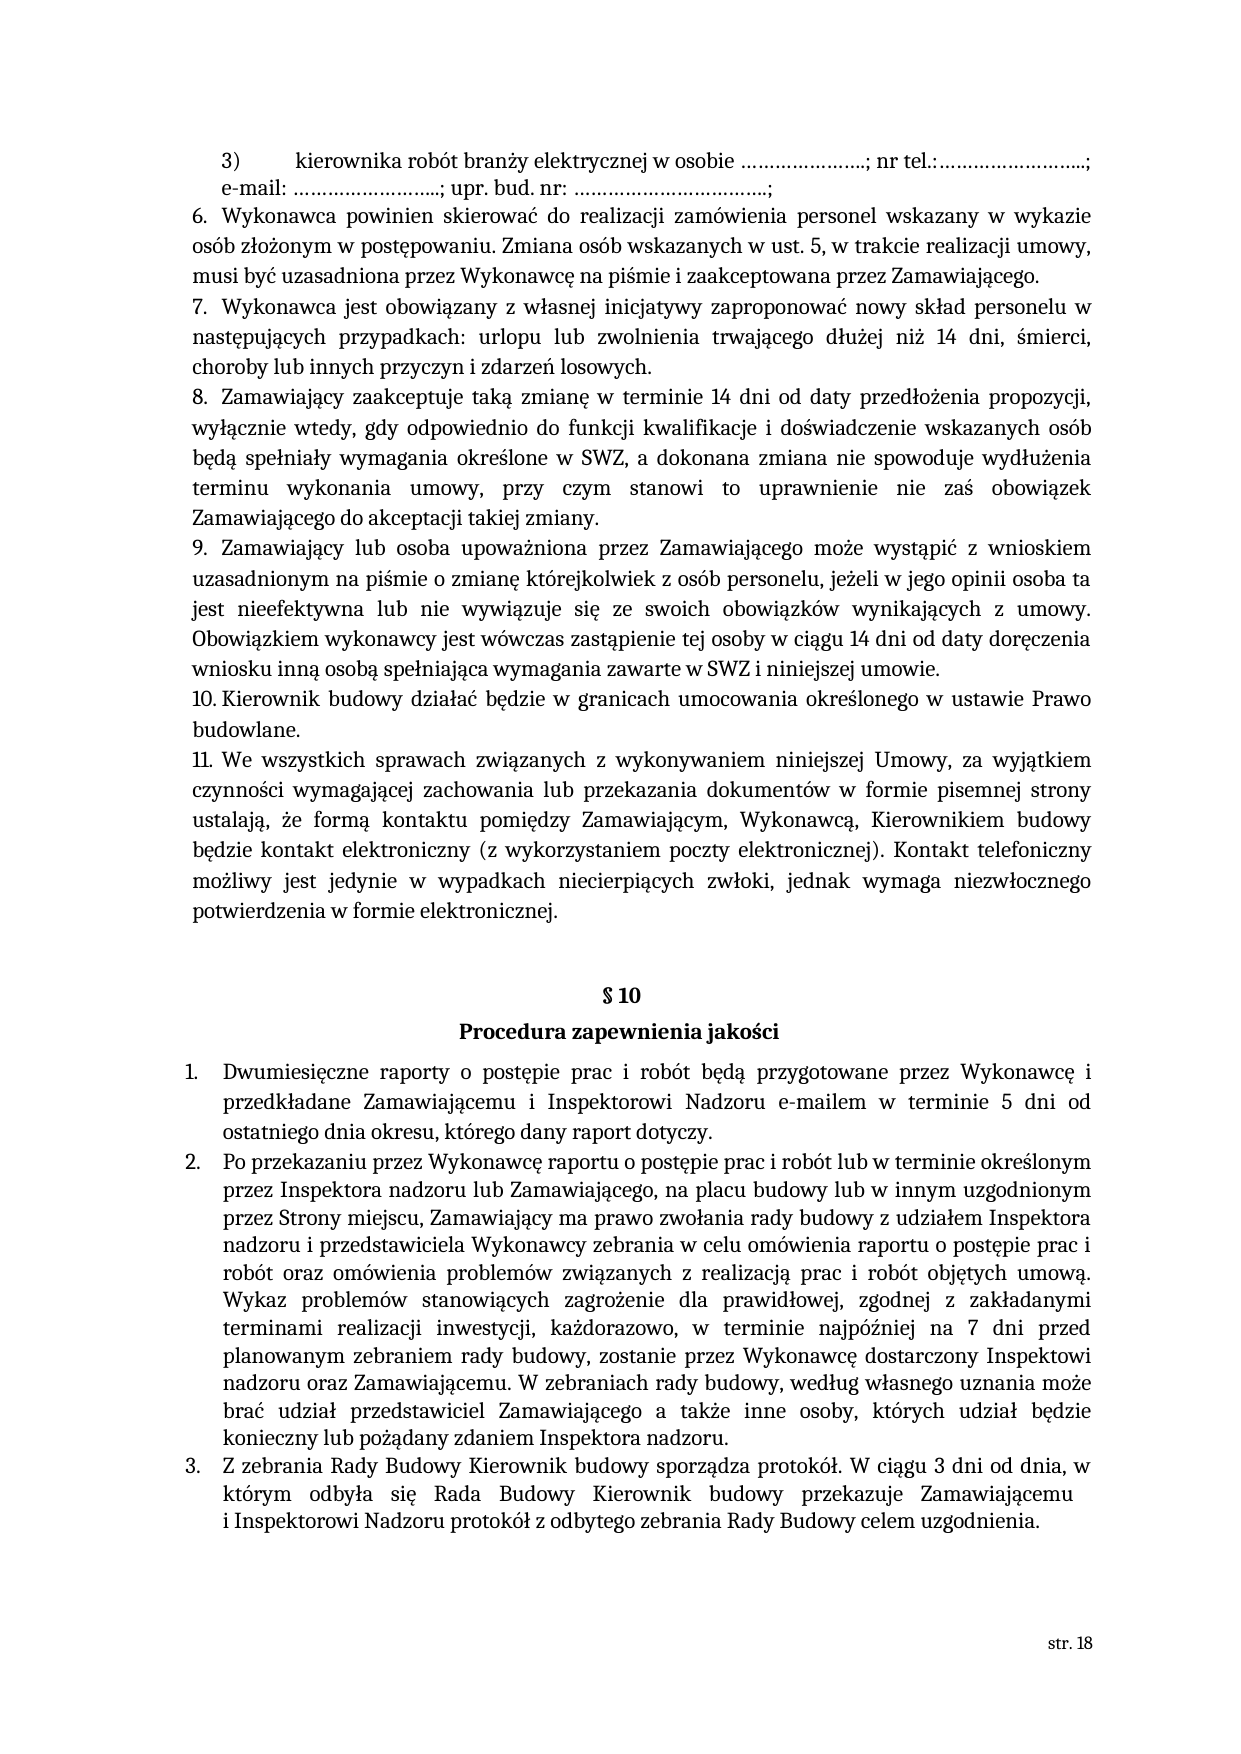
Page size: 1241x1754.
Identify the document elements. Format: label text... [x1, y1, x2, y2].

list Z zebrania Rady Budowy Kierownik budowy sporządza protokół. W ciągu 3 dni od dnia, w którym odbyła się Rada Budowy Kierownik budowy przekazuje Zamawiającemu i Inspektorowi Nadzoru protokół z odbytego zebrania Rady Budowy celem uzgodnienia. [185, 1453, 1093, 1534]
list kierownika robót branży elektrycznej w osobie ………………….; nr tel.:……………………..; e-mail: ……………………..; upr. bud. nr: …………………………….; [221, 148, 1093, 202]
list Kierownik budowy działać będzie w granicach umocowania określonego w ustawie Prawo budowlane. [192, 686, 1093, 743]
subtitle § 10 [148, 983, 1094, 1009]
list We wszystkich sprawach związanych z wykonywaniem niniejszej Umowy, za wyjątkiem czynności wymagającej zachowania lub przekazania dokumentów w formie pisemnej strony ustalają, że formą kontaktu pomiędzy Zamawiającym, Wykonawcą, Kierownikiem budowy będzie kontakt elektroniczny (z wykorzystaniem poczty elektronicznej). Kontakt telefoniczny możliwy jest jedynie w wypadkach niecierpiących zwłoki, jednak wymaga niezwłocznego potwierdzenia w formie elektronicznej. [192, 747, 1093, 924]
list Zamawiający lub osoba upoważniona przez Zamawiającego może wystąpić z wnioskiem uzasadnionym na piśmie o zmianę którejkolwiek z osób personelu, jeżeli w jego opinii osoba ta jest nieefektywna lub nie wywiązuje się ze swoich obowiązków wynikających z umowy. Obowiązkiem wykonawcy jest wówczas zastąpienie tej osoby w ciągu 14 dni od daty doręczenia wniosku inną osobą spełniająca wymagania zawarte w SWZ i niniejszej umowie. [192, 535, 1093, 682]
list Wykonawca jest obowiązany z własnej inicjatywy zaproponować nowy skład personelu w następujących przypadkach: urlopu lub zwolnienia trwającego dłużej niż 14 dni, śmierci, choroby lub innych przyczyn i zdarzeń losowych. [192, 293, 1093, 380]
list Zamawiający zaakceptuje taką zmianę w terminie 14 dni od daty przedłożenia propozycji, wyłącznie wtedy, gdy odpowiednio do funkcji kwalifikacje i doświadczenie wskazanych osób będą spełniały wymagania określone w SWZ, a dokonana zmiana nie spowoduje wydłużenia terminu wykonania umowy, przy czym stanowi to uprawnienie nie zaś obowiązek Zamawiającego do akceptacji takiej zmiany. [192, 384, 1093, 531]
list Po przekazaniu przez Wykonawcę raportu o postępie prac i robót lub w terminie określonym przez Inspektora nadzoru lub Zamawiającego, na placu budowy lub w innym uzgodnionym przez Strony miejscu, Zamawiający ma prawo zwołania rady budowy z udziałem Inspektora nadzoru i przedstawiciela Wykonawcy zebrania w celu omówienia raportu o postępie prac i robót oraz omówienia problemów związanych z realizacją prac i robót objętych umową. Wykaz problemów stanowiących zagrożenie dla prawidłowej, zgodnej z zakładanymi terminami realizacji inwestycji, każdorazowo, w terminie najpóźniej na 7 dni przed planowanym zebraniem rady budowy, zostanie przez Wykonawcę dostarczony Inspektowi nadzoru oraz Zamawiającemu. W zebraniach rady budowy, według własnego uznania może brać udział przedstawiciel Zamawiającego a także inne osoby, których udział będzie konieczny lub pożądany zdaniem Inspektora nadzoru. [185, 1149, 1093, 1452]
list Dwumiesięczne raporty o postępie prac i robót będą przygotowane przez Wykonawcę i przedkładane Zamawiającemu i Inspektorowi Nadzoru e-mailem w terminie 5 dni od ostatniego dnia okresu, którego dany raport dotyczy. [185, 1058, 1093, 1145]
list Wykonawca powinien skierować do realizacji zamówienia personel wskazany w wykazie osób złożonym w postępowaniu. Zmiana osób wskazanych w ust. 5, w trakcie realizacji umowy, musi być uzasadniona przez Wykonawcę na piśmie i zaakceptowana przez Zamawiającego. [192, 203, 1093, 289]
text Procedura zapewnienia jakości [146, 1019, 1093, 1045]
